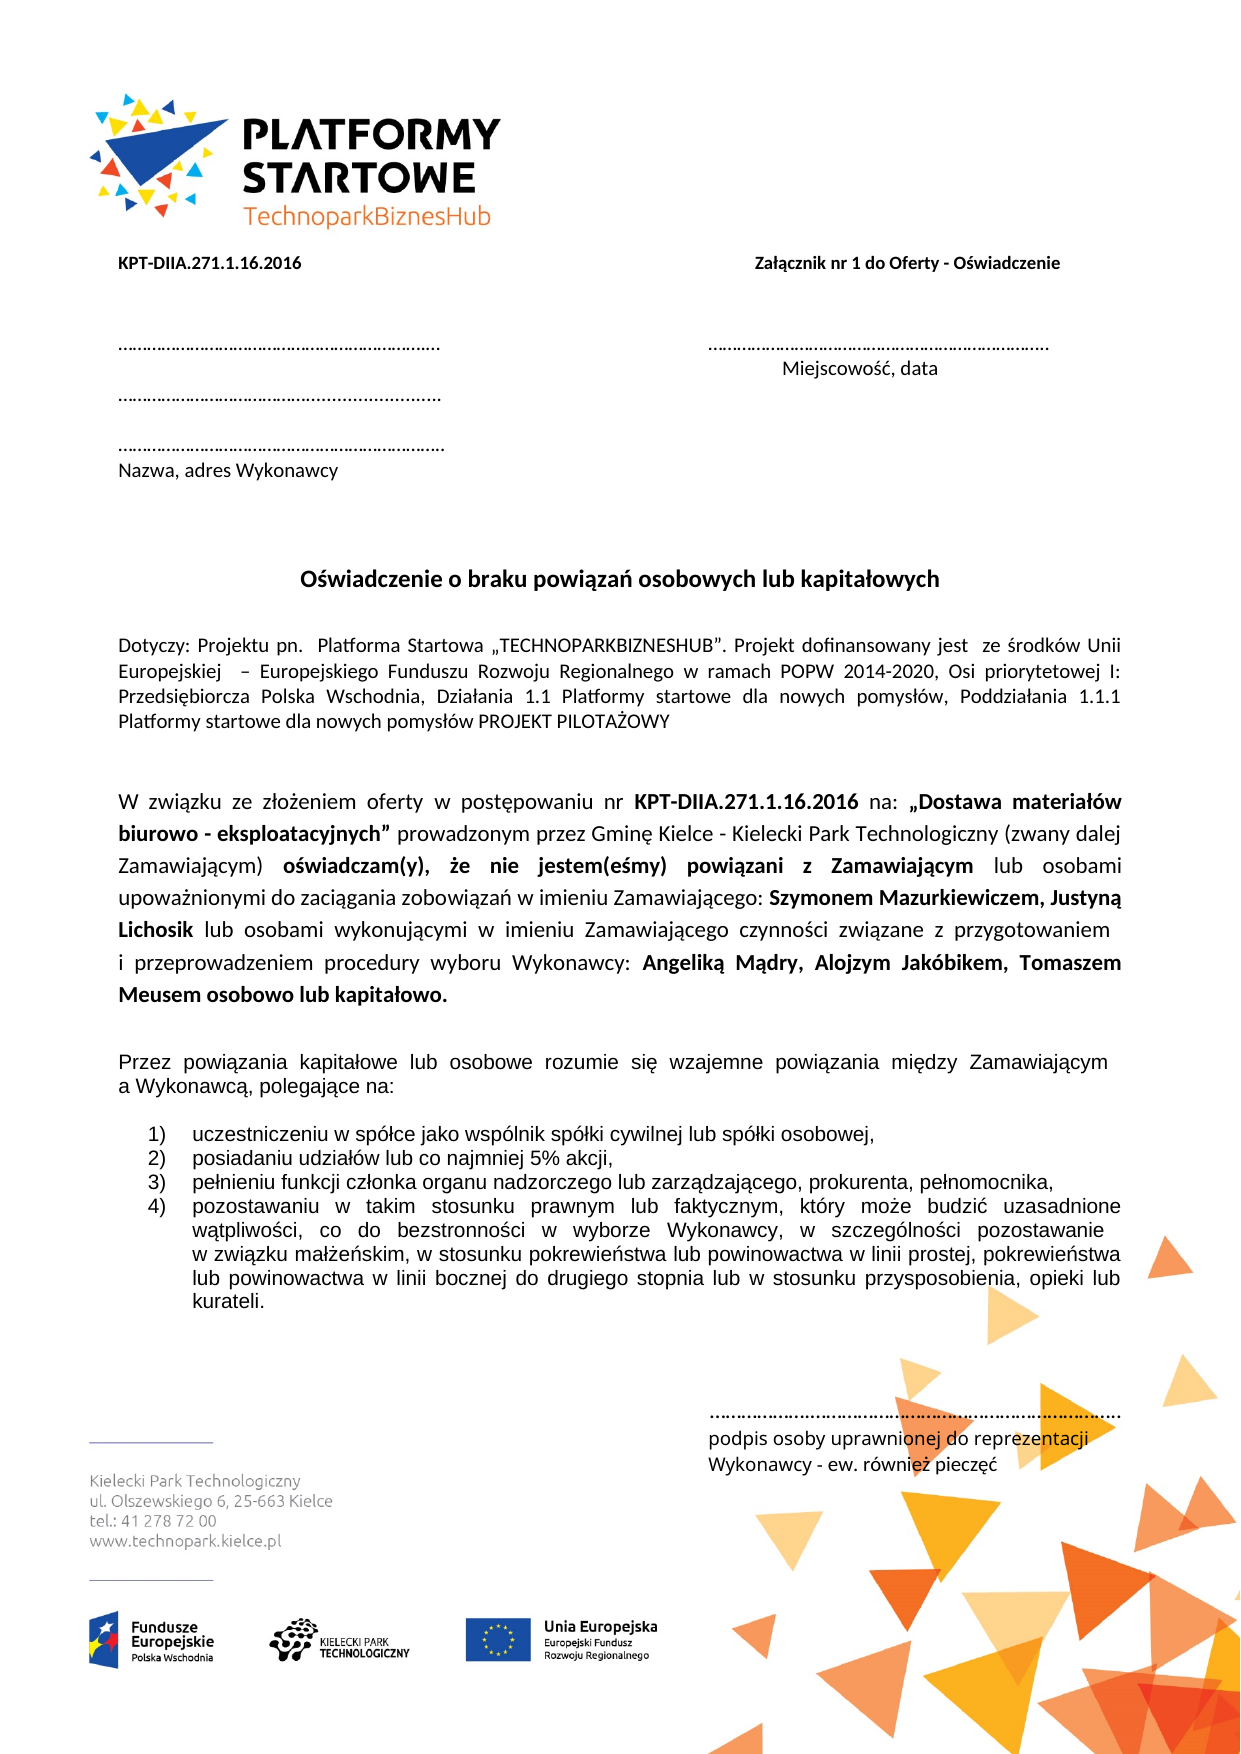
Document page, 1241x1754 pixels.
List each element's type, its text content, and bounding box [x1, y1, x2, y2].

list pełnieniu funkcji członka organu nadzorczego lub zarządzającego, prokurenta, pełnomocnika, [148, 1169, 1122, 1193]
text Przez powiązania kapitałowe lub osobowe rozumie się wzajemne powiązania między Zamawiającym a Wykonawcą, polegające na: [118, 1050, 1122, 1098]
picture [0, 0, 1241, 1754]
text ……………….………………………………………………….. [118, 1388, 1122, 1426]
text podpis osoby uprawnionej do reprezentacji Wykonawcy - ew. również pieczęć [708, 1426, 1122, 1477]
text W związku ze złożeniem oferty w postępowaniu nr KPT-DIIA.271.1.16.2016 na: „Dostawa materiałów biurowo - eksploatacyjnych” prowadzonym przez Gminę Kielce - Kielecki Park Technologiczny (zwany dalej Zamawiającym) oświadczam(y), że nie jestem(eśmy) powiązani z Zamawiającym lub osobami upoważnionymi do zaciągania zobowiązań w imieniu Zamawiającego: Szymonem Mazurkiewiczem, Justyną Lichosik lub osobami wykonującymi w imieniu Zamawiającego czynności związane z przygotowaniem i przeprowadzeniem procedury wyboru Wykonawcy: Angeliką Mądry, Alojzym Jakóbikem, Tomaszem Meusem osobowo lub kapitałowo. [118, 787, 1122, 1008]
text ………………………………………………………….. Nazwa, adres Wykonawcy [118, 432, 1122, 482]
list uczestniczeniu w spółce jako wspólnik spółki cywilnej lub spółki osobowej, [148, 1122, 1122, 1146]
text Miejscowość, data [118, 355, 1122, 381]
text KPT-DIIA.271.1.16.2016 Załącznik nr 1 do Oferty - Oświadczenie [118, 251, 1122, 274]
text ………………………………….......................... [118, 381, 1122, 406]
list pozostawaniu w takim stosunku prawnym lub faktycznym, który może budzić uzasadnione wątpliwości, co do bezstronności w wyborze Wykonawcy, w szczególności pozostawanie w związku małżeńskim, w stosunku pokrewieństwa lub powinowactwa w linii prostej, pokrewieństwa lub powinowactwa w linii bocznej do drugiego stopnia lub w stosunku przysposobienia, opieki lub kurateli. [148, 1193, 1122, 1313]
text ……………………………………………………….… …………………………………………………………….. [118, 330, 1122, 355]
text Oświadczenie o braku powiązań osobowych lub kapitałowych [118, 557, 1122, 595]
list posiadaniu udziałów lub co najmniej 5% akcji, [148, 1146, 1122, 1169]
text Dotyczy: Projektu pn. Platforma Startowa „TECHNOPARKBIZNESHUB”. Projekt dofinansowany jest ze środków Unii Europejskiej – Europejskiego Funduszu Rozwoju Regionalnego w ramach POPW 2014-2020, Osi priorytetowej I: Przedsiębiorcza Polska Wschodnia, Działania 1.1 Platformy startowe dla nowych pomysłów, Poddziałania 1.1.1 Platformy startowe dla nowych pomysłów PROJEKT PILOTAŻOWY [118, 632, 1122, 734]
